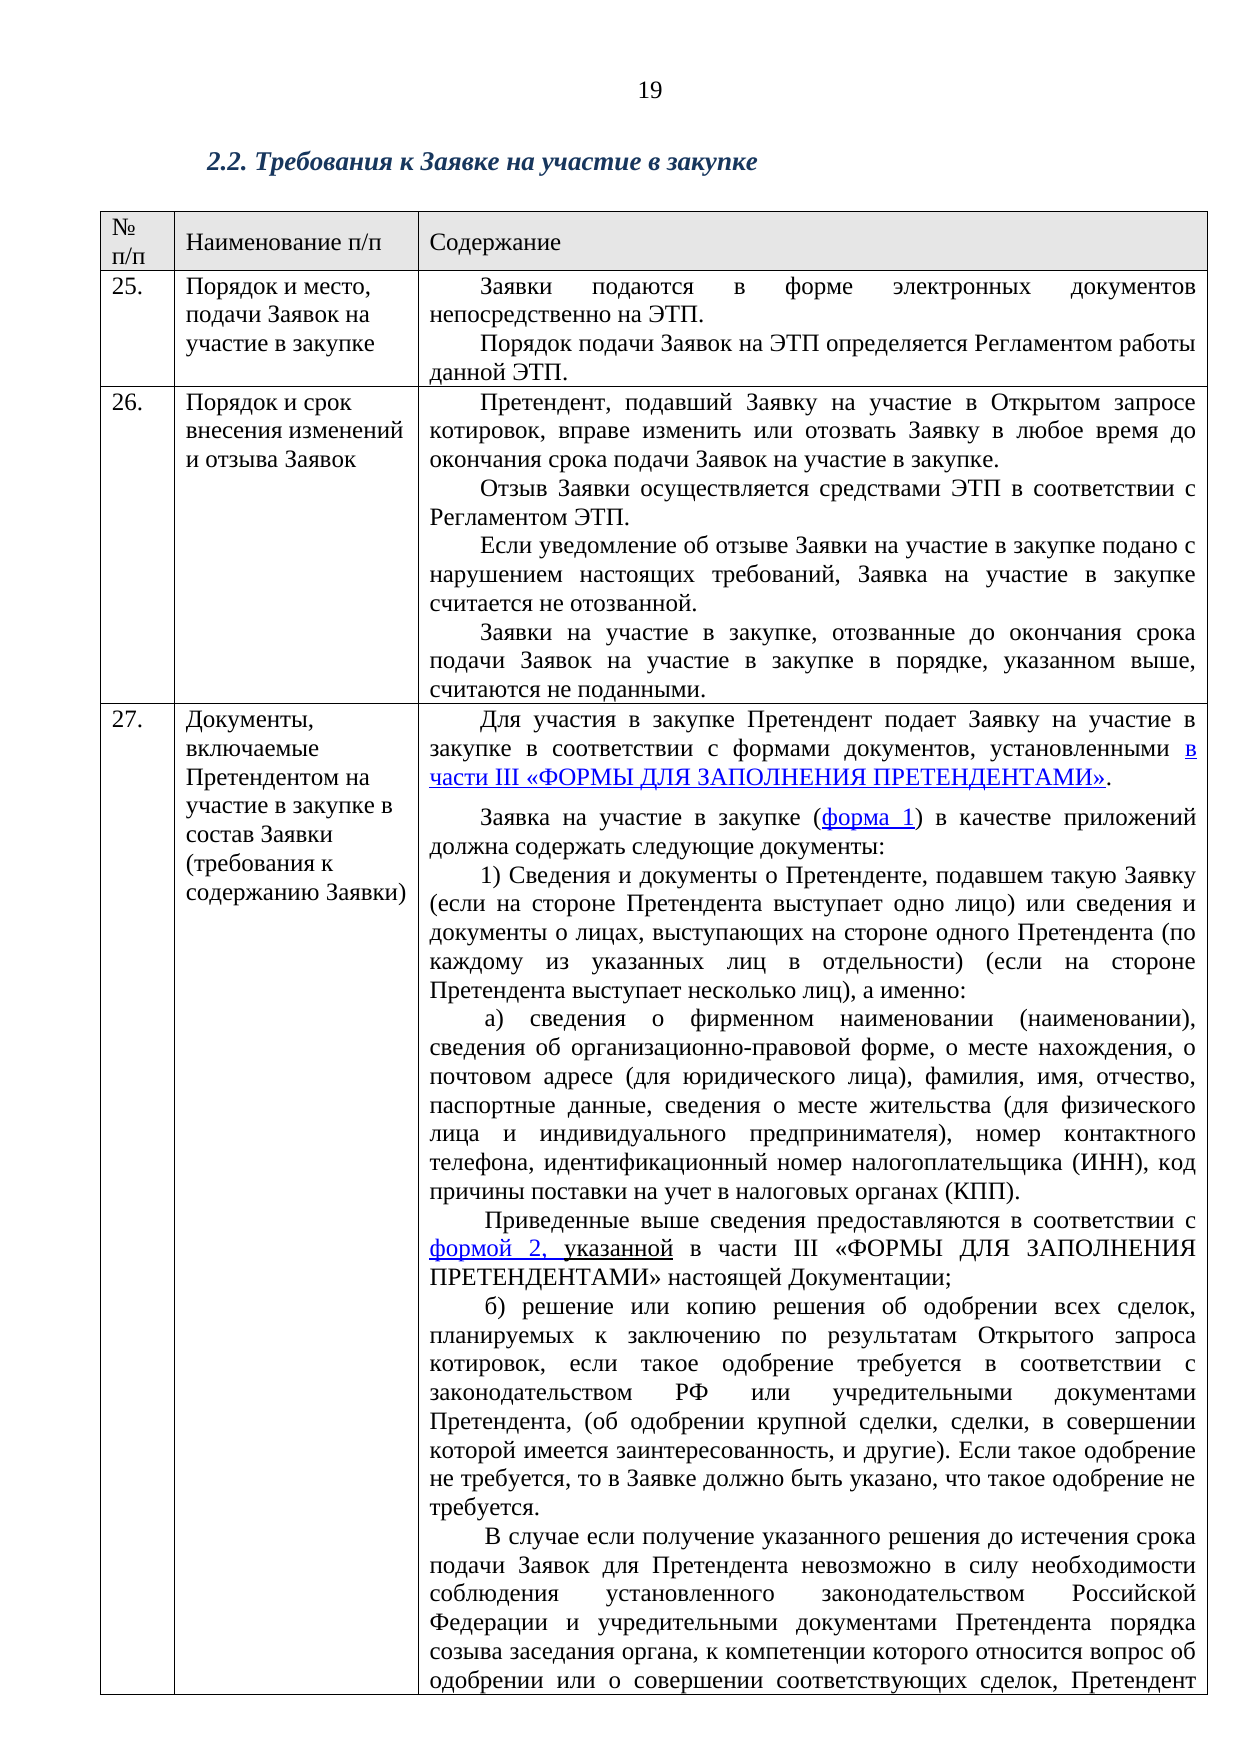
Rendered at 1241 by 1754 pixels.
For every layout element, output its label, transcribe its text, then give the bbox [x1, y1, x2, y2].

table_cell [101, 271, 174, 386]
table_header № п/п [101, 212, 174, 270]
subtitle 2.2. Требования к Заявке на участие в закупке [207, 145, 1181, 176]
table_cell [175, 704, 418, 1693]
table_header Наименование п/п [175, 212, 418, 270]
table_header Содержание [419, 212, 1207, 270]
table_cell Порядок и срок внесения изменений и отзыва Заявок [175, 387, 418, 703]
table_cell Претендент, подавший Заявку на участие в Открытом запросе котировок, вправе изменить или отозвать Заявку в любое время до окончания срока подачи Заявок на участие в закупке. Отзыв Заявки осуществляется средствами ЭТП в соответствии с Регламентом ЭТП. Если уведомление об отзыве Заявки на участие в закупке подано с нарушением настоящих требований, Заявка на участие в закупке считается не отозванной. Заявки на участие в закупке, отозванные до окончания срока подачи Заявок на участие в закупке в порядке, указанном выше, считаются не поданными. [419, 387, 1207, 703]
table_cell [419, 704, 1207, 1693]
table_cell [101, 387, 174, 703]
table_cell Заявки подаются в форме электронных документов непосредственно на ЭТП. Порядок подачи Заявок на ЭТП определяется Регламентом работы данной ЭТП. [419, 271, 1207, 386]
table_cell [101, 704, 174, 1693]
table_cell Порядок и место, подачи Заявок на участие в закупке [175, 271, 418, 386]
